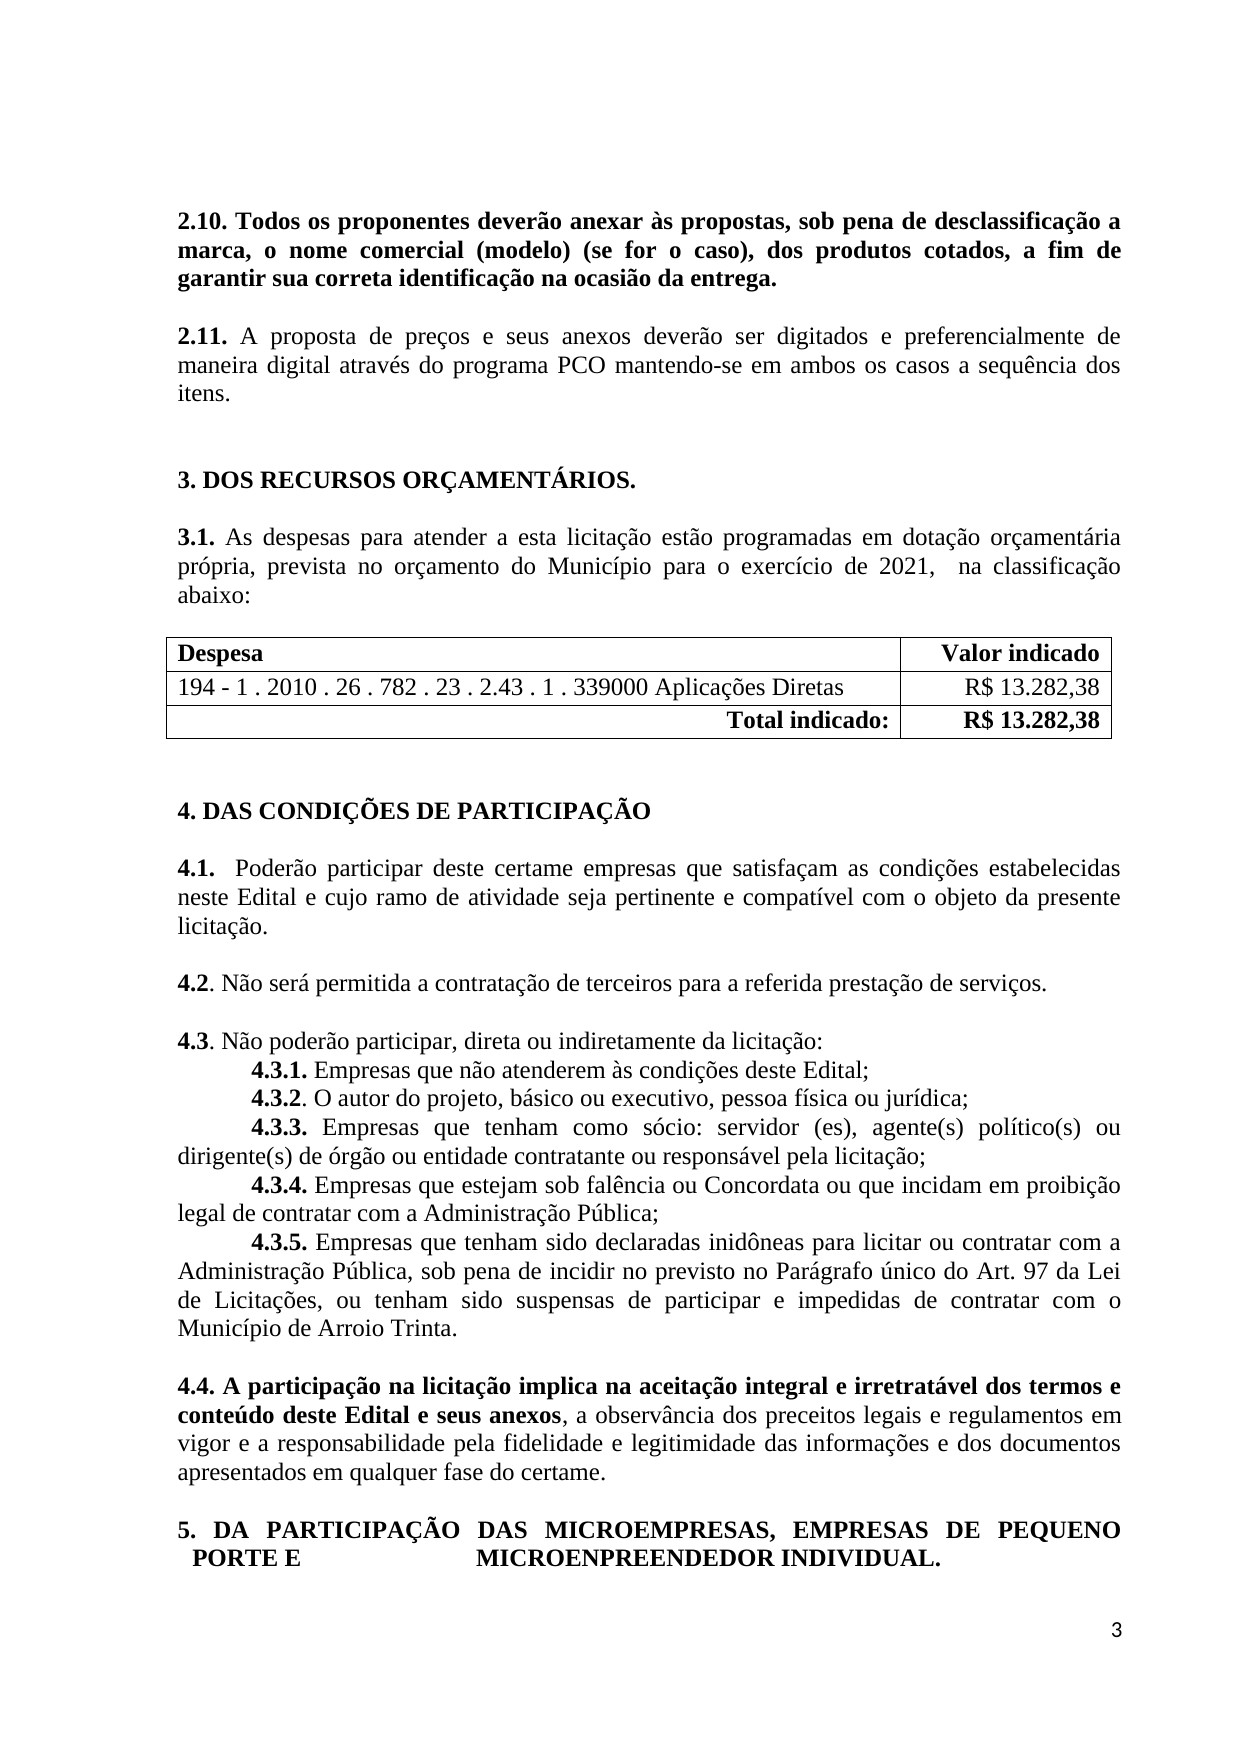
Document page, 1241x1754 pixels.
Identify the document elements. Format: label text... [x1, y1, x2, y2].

text 2.10. Todos os proponentes deverão anexar às propostas, sob pena de desclassificação a marca, o nome comercial (modelo) (se for o caso), dos produtos cotados, a fim de garantir sua correta identificação na ocasião da entrega. [177, 206, 1122, 292]
text 4.3.3. Empresas que tenham como sócio: servidor (es), agente(s) político(s) ou dirigente(s) de órgão ou entidade contratante ou responsável pela licitação; [177, 1112, 1122, 1170]
text 2.11. A proposta de preços e seus anexos deverão ser digitados e preferencialmente de maneira digital através do programa PCO mantendo-se em ambos os casos a sequência dos itens. [177, 321, 1122, 407]
text 4.3.2. O autor do projeto, básico ou executivo, pessoa física ou jurídica; [177, 1083, 1122, 1112]
table_cell R$ 13.282,38 [901, 672, 1111, 704]
text 3.1. As despesas para atender a esta licitação estão programadas em dotação orçamentária própria, prevista no orçamento do Município para o exercício de 2021, na classificação abaixo: [177, 522, 1122, 608]
text 4.3. Não poderão participar, direta ou indiretamente da licitação: [177, 1026, 1122, 1055]
table_header Valor indicado [901, 638, 1111, 671]
text 4. DAS CONDIÇÕES DE PARTICIPAÇÃO [177, 796, 1122, 825]
table_header Despesa [167, 638, 900, 671]
text 5. DA PARTICIPAÇÃO DAS MICROEMPRESAS, EMPRESAS DE PEQUENO PORTE E MICROENPREENDEDOR INDIVIDUAL. [177, 1515, 1122, 1572]
table_cell 194 - 1 . 2010 . 26 . 782 . 23 . 2.43 . 1 . 339000 Aplicações Diretas [167, 672, 900, 704]
text 4.3.4. Empresas que estejam sob falência ou Concordata ou que incidam em proibição legal de contratar com a Administração Pública; [177, 1170, 1122, 1227]
text 4.3.1. Empresas que não atenderem às condições deste Edital; [177, 1055, 1122, 1083]
text 3. DOS RECURSOS ORÇAMENTÁRIOS. [177, 465, 1122, 493]
text 4.4. A participação na licitação implica na aceitação integral e irretratável dos termos e conteúdo deste Edital e seus anexos, a observância dos preceitos legais e regulamentos em vigor e a responsabilidade pela fidelidade e legitimidade das informações e dos documentos apresentados em qualquer fase do certame. [177, 1371, 1122, 1486]
table_cell Total indicado: [167, 706, 900, 738]
text 4.1. Poderão participar deste certame empresas que satisfaçam as condições estabelecidas neste Edital e cujo ramo de atividade seja pertinente e compatível com o objeto da presente licitação. [177, 853, 1122, 940]
text 4.2. Não será permitida a contratação de terceiros para a referida prestação de serviços. [177, 968, 1122, 997]
text 4.3.5. Empresas que tenham sido declaradas inidôneas para licitar ou contratar com a Administração Pública, sob pena de incidir no previsto no Parágrafo único do Art. 97 da Lei de Licitações, ou tenham sido suspensas de participar e impedidas de contratar com o Município de Arroio Trinta. [177, 1227, 1122, 1342]
table_cell R$ 13.282,38 [901, 706, 1111, 738]
